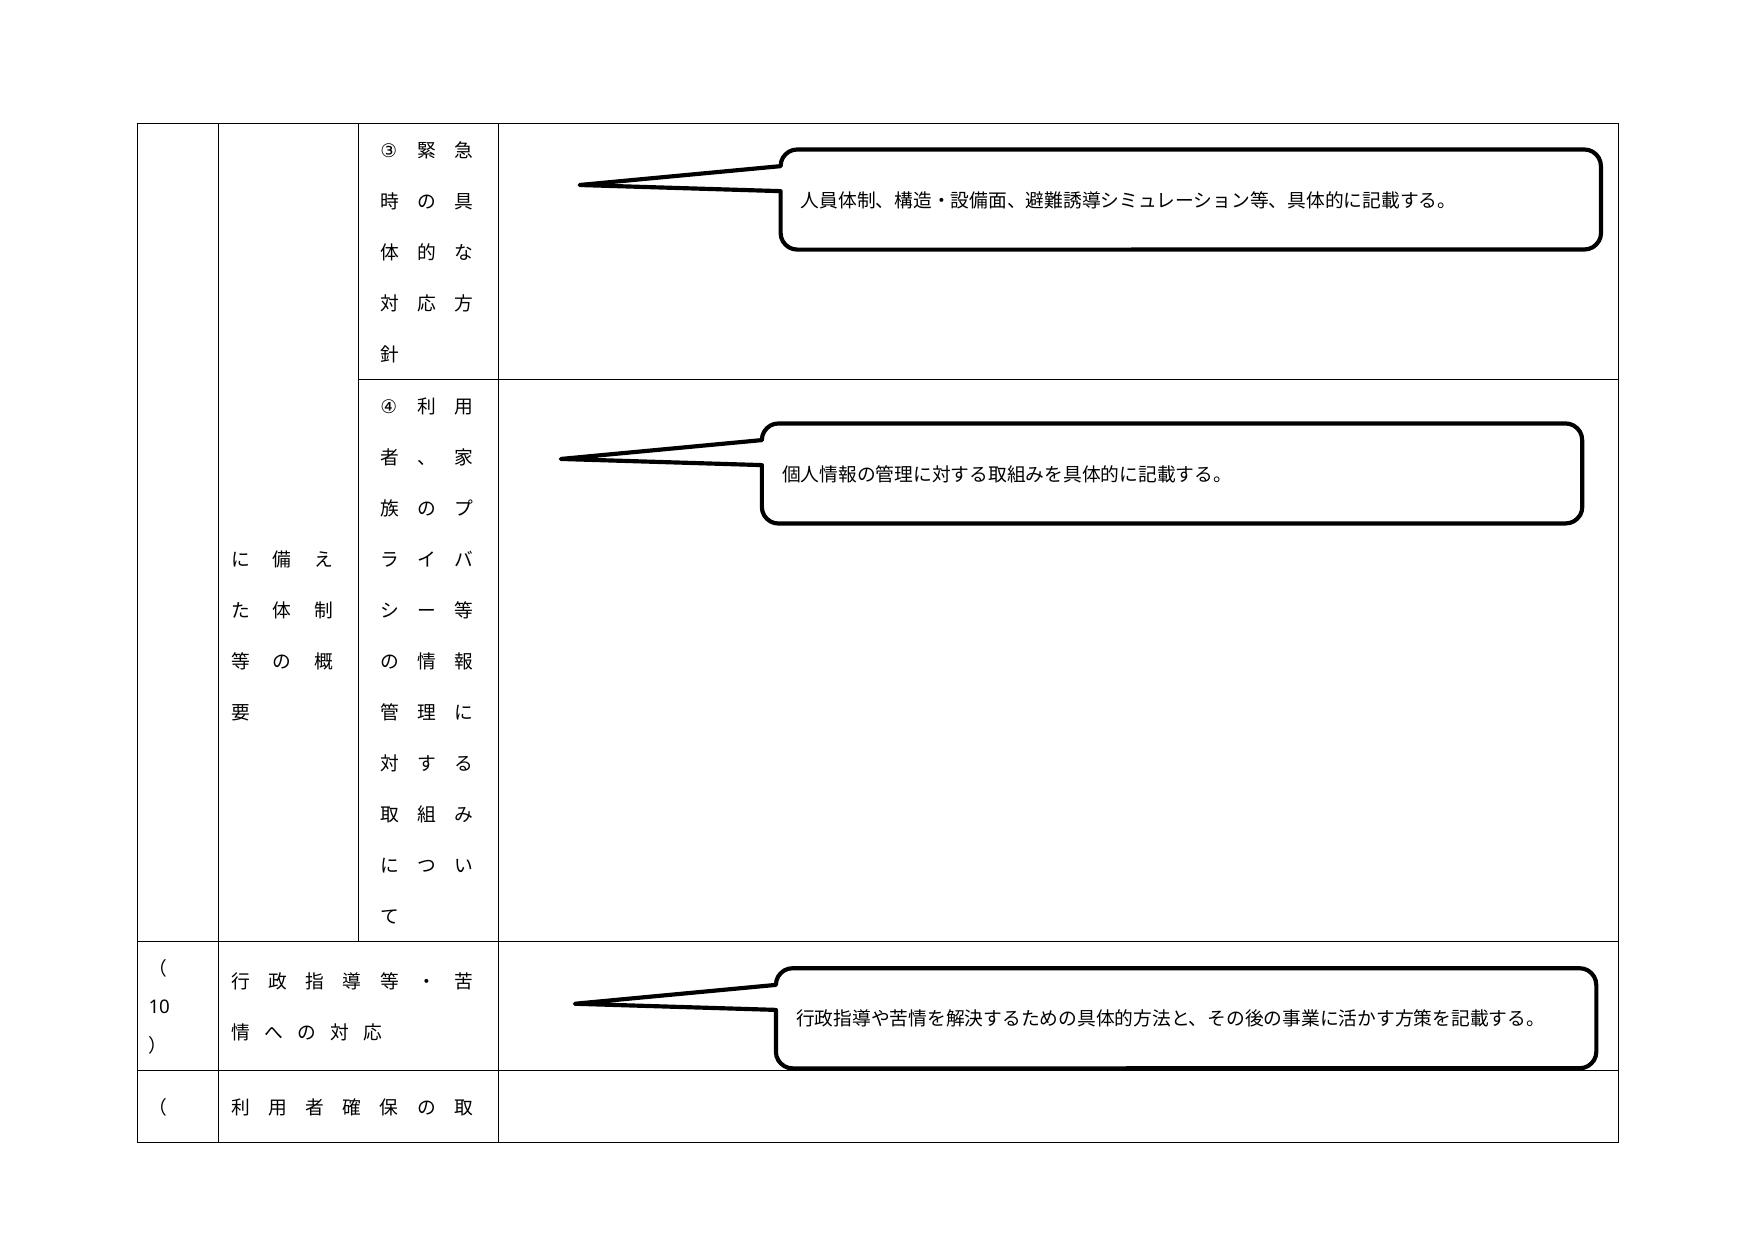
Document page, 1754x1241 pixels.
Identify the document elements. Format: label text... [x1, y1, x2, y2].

table_cell （10） [138, 942, 218, 1070]
table_cell ④利用者、家族のプライバシー等の情報管理に対する取組みについて [359, 380, 498, 941]
table_cell 行政指導等・苦情への対応 [219, 942, 498, 1070]
table_cell [499, 1071, 1618, 1142]
table_cell （11） [138, 1071, 218, 1142]
table_cell [499, 380, 1618, 941]
table_cell [499, 124, 1618, 379]
table_cell 利用者確保の取組み等、運営面での工夫 [219, 1071, 498, 1142]
table_cell [499, 942, 1618, 1070]
table_cell ③緊急時の具体的な対応方針 [359, 124, 498, 379]
